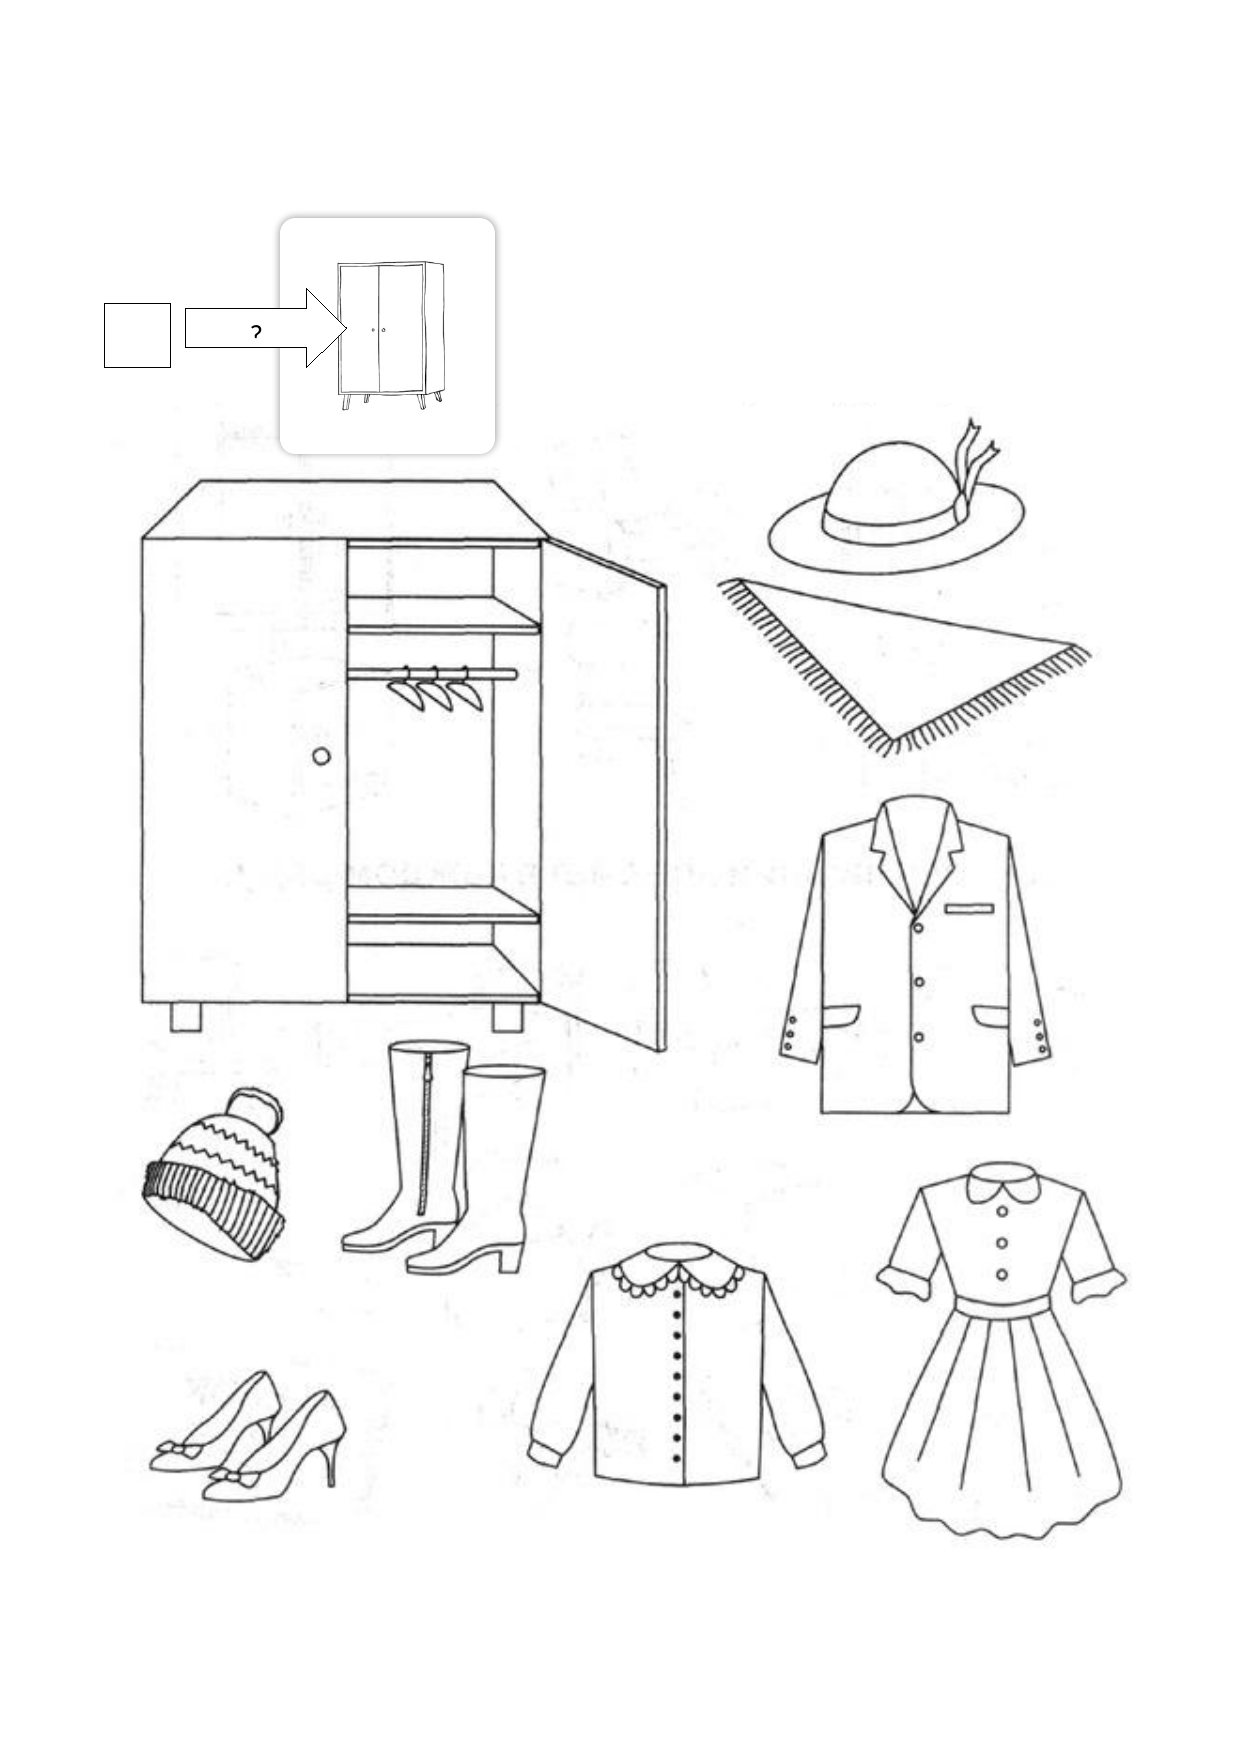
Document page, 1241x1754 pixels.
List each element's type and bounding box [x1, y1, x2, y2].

picture [103, 402, 1133, 1554]
picture [311, 249, 464, 423]
